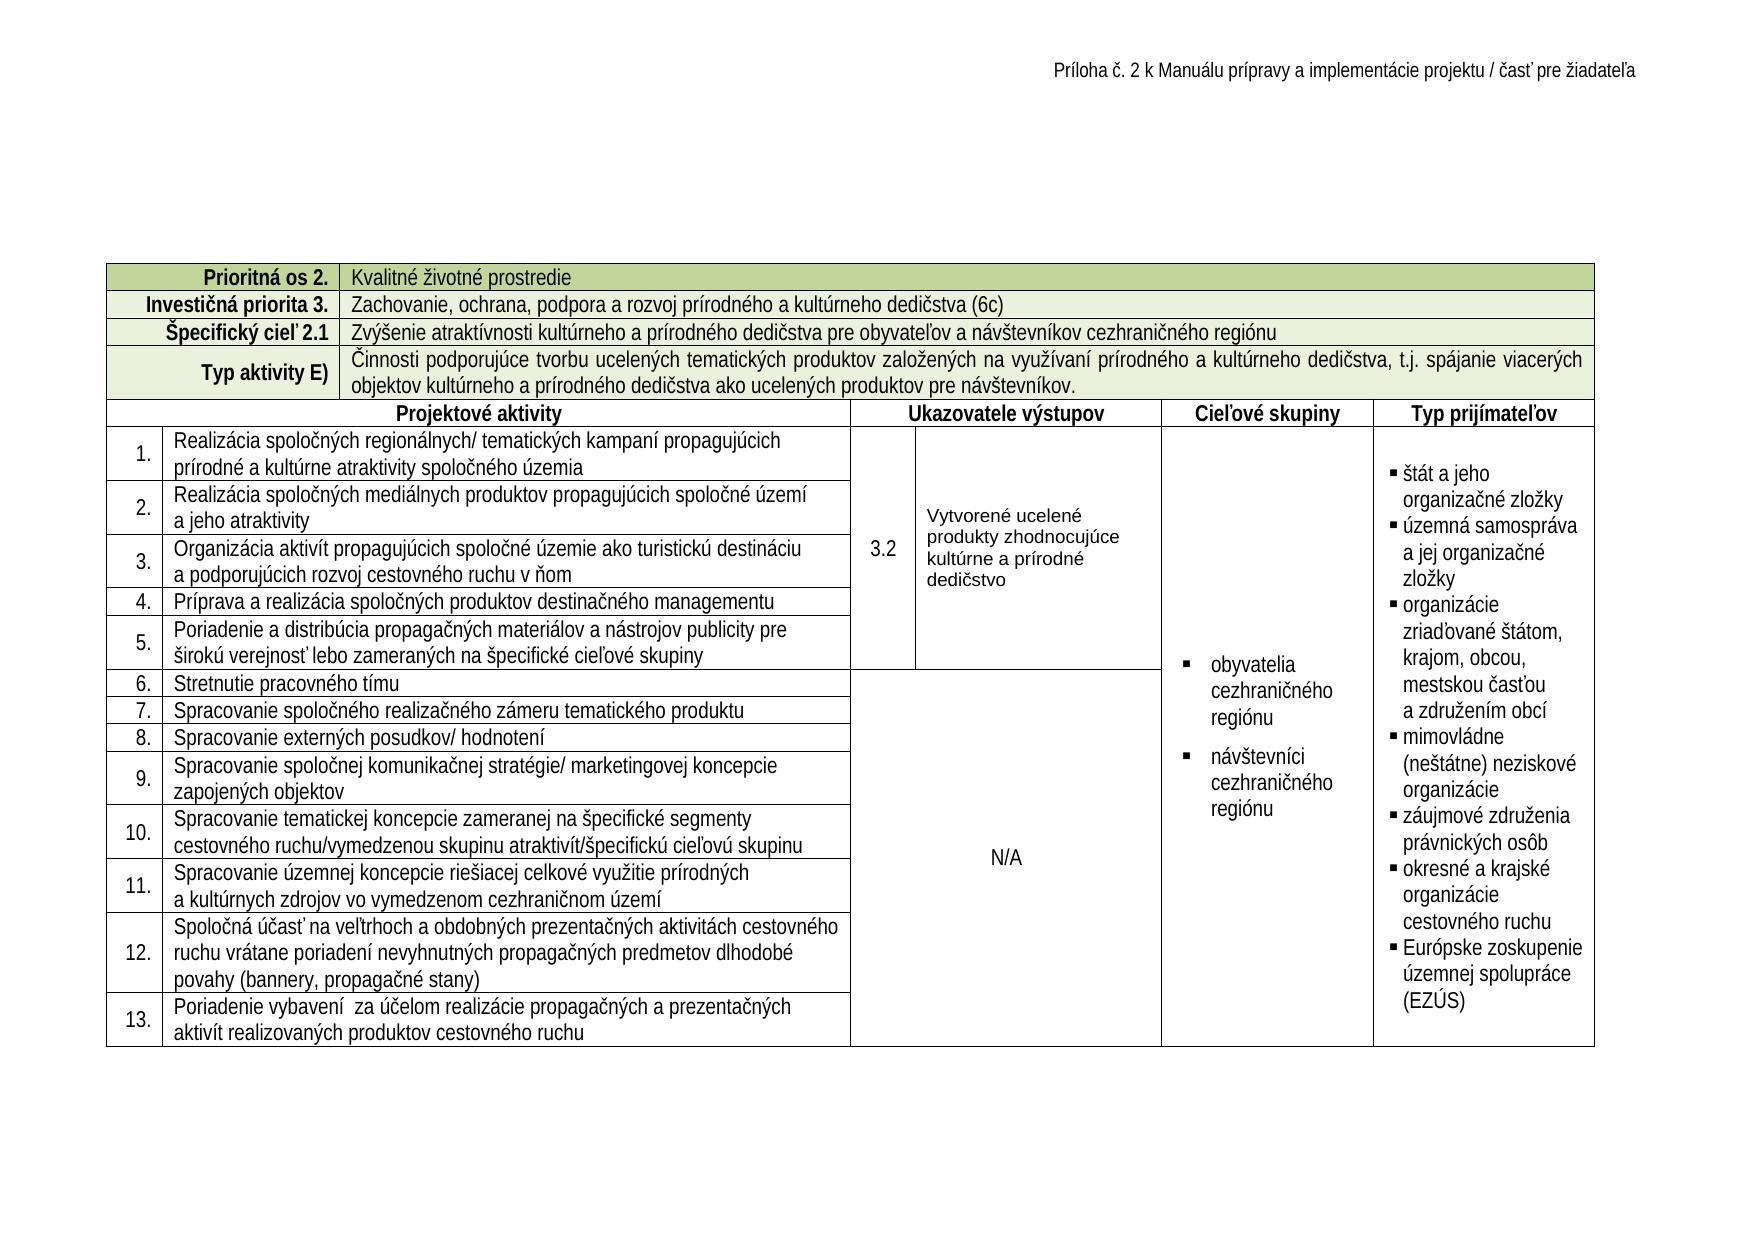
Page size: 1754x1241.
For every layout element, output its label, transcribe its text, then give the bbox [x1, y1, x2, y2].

table_cell 12. [107, 913, 162, 992]
table_cell 11. [107, 859, 162, 912]
table_cell Investičná priorita 3. [107, 291, 339, 317]
table_cell obyvatelia cezhraničného regiónu návštevníci cezhraničného regiónu [1162, 427, 1373, 1046]
table_cell Zvýšenie atraktívnosti kultúrneho a prírodného dedičstva pre obyvateľov a návštevníkov cezhraničného regiónu [340, 319, 1594, 345]
table_cell Realizácia spoločných regionálnych/ tematických kampaní propagujúcich prírodné a kultúrne atraktivity spoločného územia [163, 427, 850, 480]
table_cell Spoločná účasť na veľtrhoch a obdobných prezentačných aktivitách cestovného ruchu vrátane poriadení nevyhnutných propagačných predmetov dlhodobé povahy (bannery, propagačné stany) [163, 913, 850, 992]
table_cell 9. [107, 752, 162, 804]
table_cell 13. [107, 993, 162, 1046]
table_cell Činnosti podporujúce tvorbu ucelených tematických produktov založených na využívaní prírodného a kultúrneho dedičstva, t.j. spájanie viacerých objektov kultúrneho a prírodného dedičstva ako ucelených produktov pre návštevníkov. [340, 346, 1594, 399]
table_cell Realizácia spoločných mediálnych produktov propagujúcich spoločné území a jeho atraktivity [163, 481, 850, 533]
table_cell 5. [107, 616, 162, 668]
table_cell Poriadenie vybavení za účelom realizácie propagačných a prezentačných aktivít realizovaných produktov cestovného ruchu [163, 993, 850, 1046]
table_cell 6. [107, 670, 162, 696]
table_header Prioritná os 2. [107, 264, 339, 290]
table_cell Špecifický cieľ 2.1 [107, 319, 339, 345]
table_cell Spracovanie spoločnej komunikačnej stratégie/ marketingovej koncepcie zapojených objektov [163, 752, 850, 804]
table_cell 3. [107, 535, 162, 587]
table_cell N/A [851, 670, 1161, 1046]
table_cell Spracovanie územnej koncepcie riešiacej celkové využitie prírodných a kultúrnych zdrojov vo vymedzenom cezhraničnom území [163, 859, 850, 912]
table_cell 7. [107, 697, 162, 723]
table_cell Spracovanie spoločného realizačného zámeru tematického produktu [163, 697, 850, 723]
table_cell Organizácia aktivít propagujúcich spoločné územie ako turistickú destináciu a podporujúcich rozvoj cestovného ruchu v ňom [163, 535, 850, 587]
table_cell Stretnutie pracovného tímu [163, 670, 850, 696]
table_cell Typ aktivity E) [107, 346, 339, 399]
table_cell Projektové aktivity [107, 400, 850, 426]
table_header Kvalitné životné prostredie [340, 264, 1594, 290]
table_cell Príprava a realizácia spoločných produktov destinačného managementu [163, 588, 850, 615]
table_cell Vytvorené ucelené produkty zhodnocujúce kultúrne a prírodné dedičstvo [916, 427, 1161, 668]
table_cell 1. [107, 427, 162, 480]
table_cell Spracovanie externých posudkov/ hodnotení [163, 724, 850, 751]
table_cell Ukazovatele výstupov [851, 400, 1161, 426]
table_cell 3.2 [851, 427, 915, 668]
table_cell Typ prijímateľov [1374, 400, 1594, 426]
table_cell 8. [107, 724, 162, 751]
table_cell Cieľové skupiny [1162, 400, 1373, 426]
table_cell Spracovanie tematickej koncepcie zameranej na špecifické segmenty cestovného ruchu/vymedzenou skupinu atraktivít/špecifickú cieľovú skupinu [163, 805, 850, 858]
table_cell štát a jeho organizačné zložky územná samospráva a jej organizačné zložky organizácie zriaďované štátom, krajom, obcou, mestskou časťou a združením obcí mimovládne (neštátne) neziskové organizácie záujmové združenia právnických osôb okresné a krajské organizácie cestovného ruchu Európske zoskupenie územnej spolupráce (EZÚS) [1374, 427, 1594, 1046]
table_cell 10. [107, 805, 162, 858]
table_cell Zachovanie, ochrana, podpora a rozvoj prírodného a kultúrneho dedičstva (6c) [340, 291, 1594, 317]
table_cell Poriadenie a distribúcia propagačných materiálov a nástrojov publicity pre širokú verejnosť lebo zameraných na špecifické cieľové skupiny [163, 616, 850, 668]
table_cell 4. [107, 588, 162, 615]
table_cell 2. [107, 481, 162, 533]
